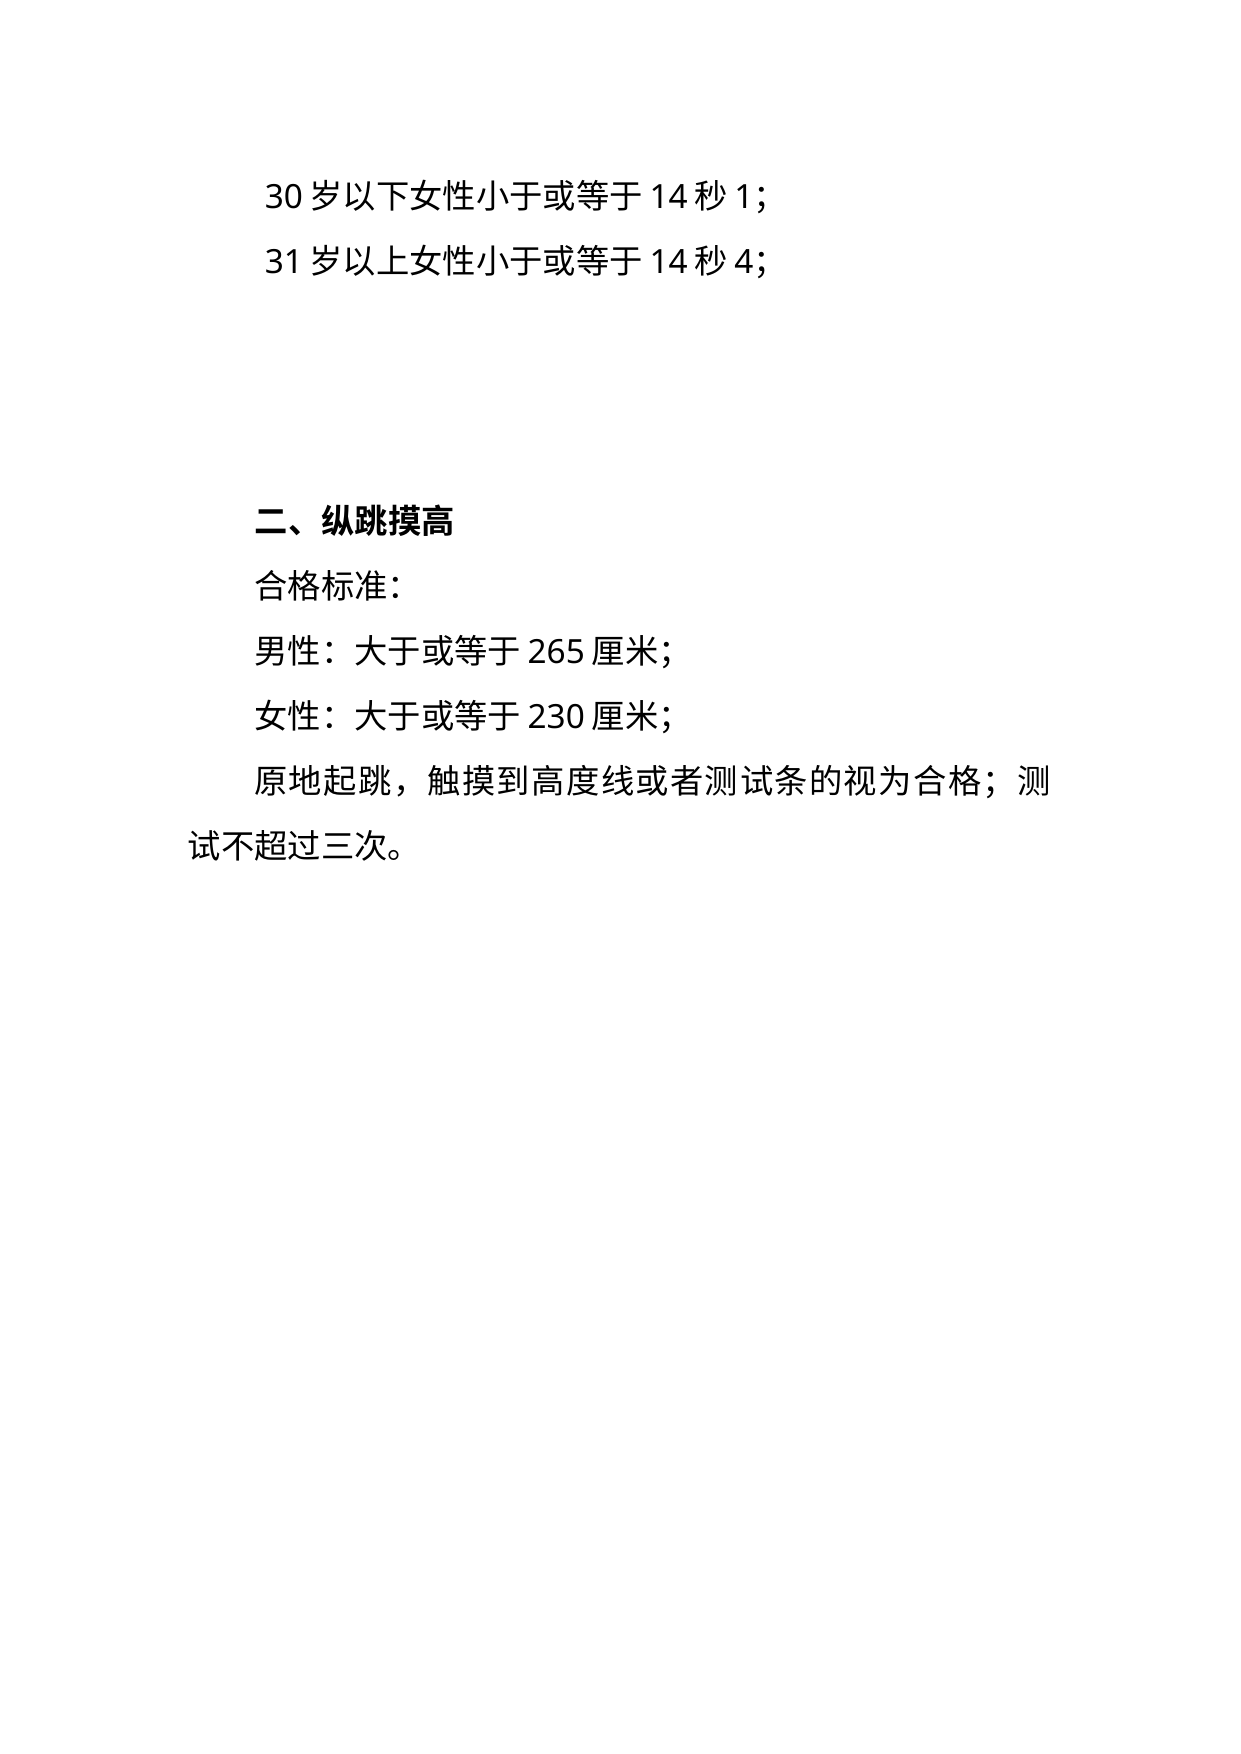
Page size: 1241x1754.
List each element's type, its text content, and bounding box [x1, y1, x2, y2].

text 二、纵跳摸高 [187, 487, 1053, 552]
text 原地起跳，触摸到高度线或者测试条的视为合格；测试不超过三次。 [187, 747, 1053, 877]
list 30岁以下女性小于或等于14秒1； [187, 162, 1053, 227]
text 合格标准： [187, 552, 1053, 617]
text 女性：大于或等于230厘米； [187, 682, 1053, 747]
list 31岁以上女性小于或等于14秒4； [187, 227, 1053, 292]
text 男性：大于或等于265厘米； [187, 617, 1053, 682]
